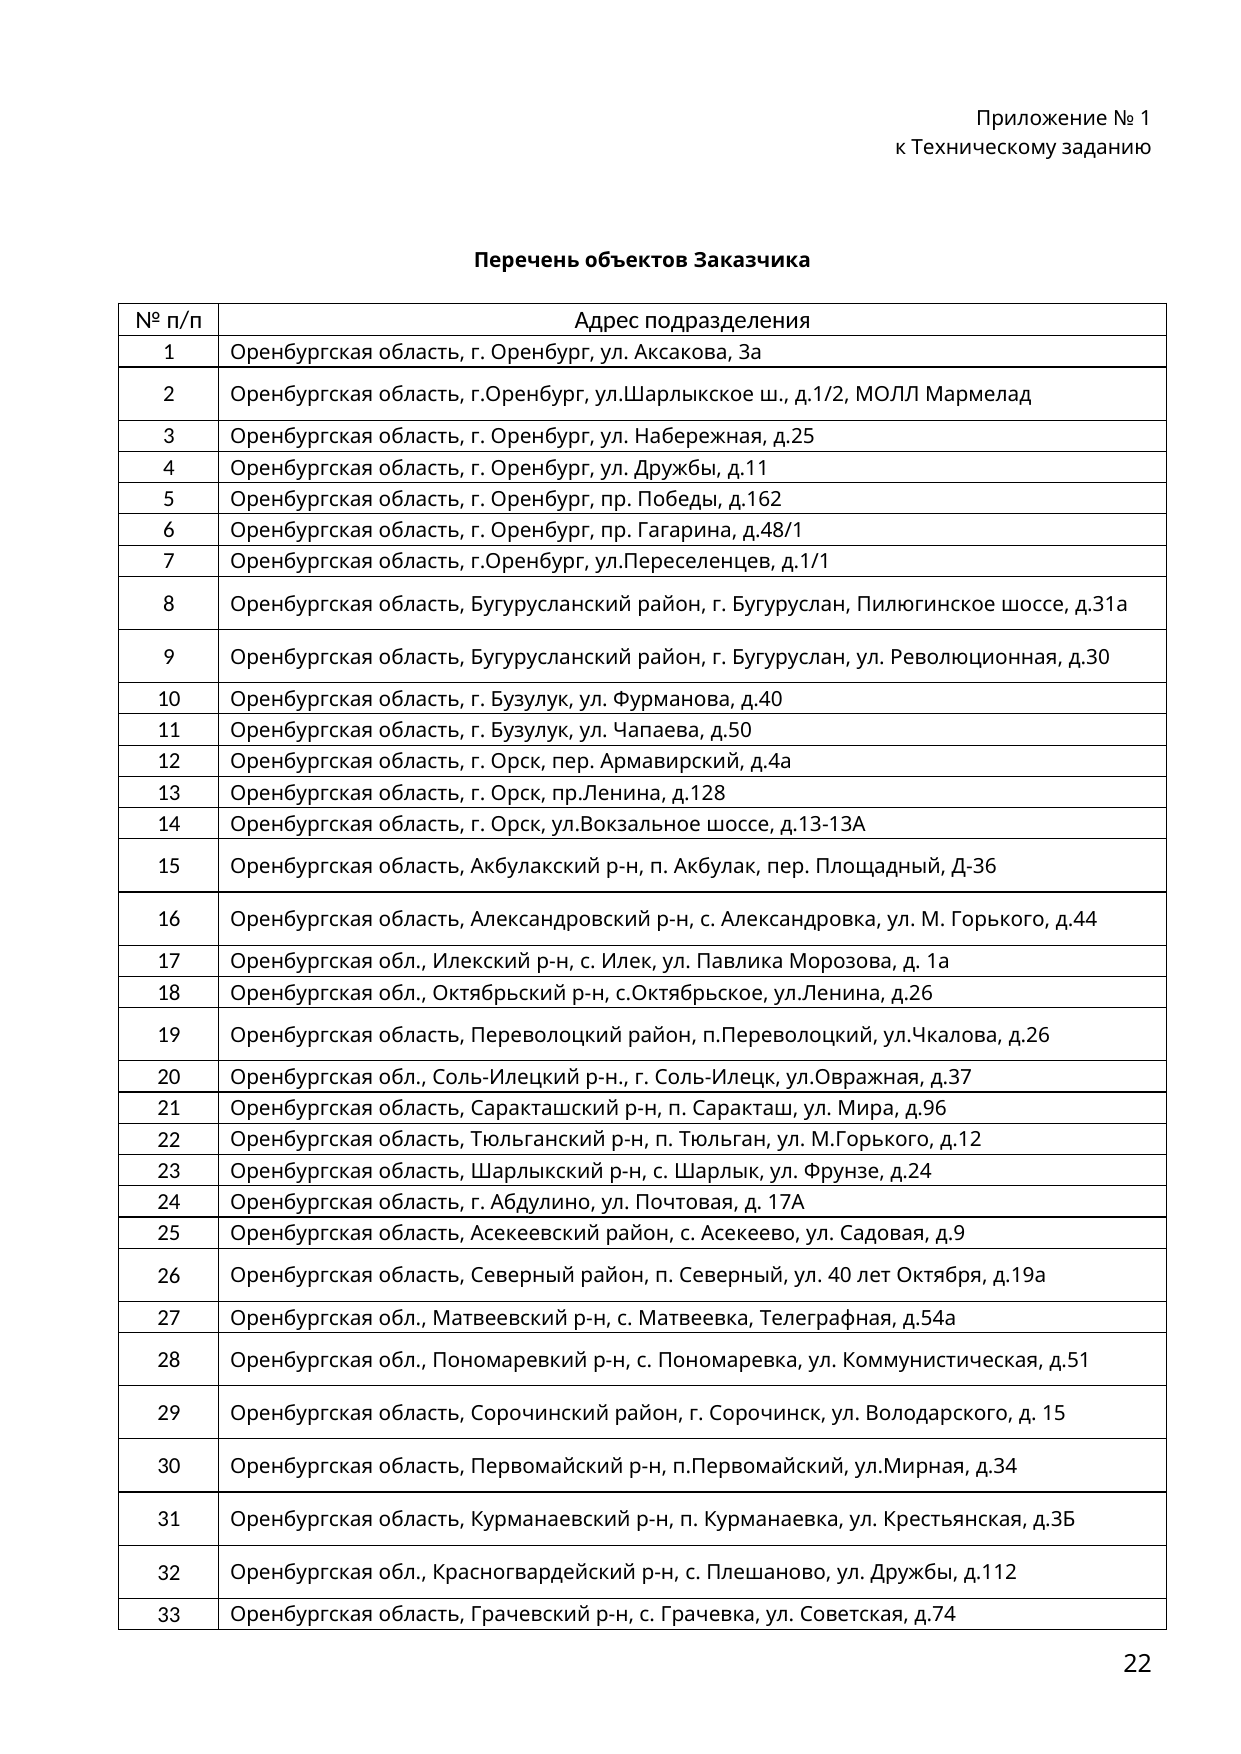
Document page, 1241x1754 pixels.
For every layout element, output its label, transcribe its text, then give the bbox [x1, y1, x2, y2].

table_cell Оренбургская область, Акбулакский р-н, п. Акбулак, пер. Площадный, Д-36 [219, 839, 1166, 891]
table_cell 19 [119, 1008, 218, 1060]
table_cell Оренбургская область, г. Орск, пер. Армавирский, д.4а [219, 746, 1166, 776]
table_cell Оренбургская область, г. Оренбург, пр. Гагарина, д.48/1 [219, 514, 1166, 544]
table_cell Оренбургская обл., Матвеевский р-н, с. Матвеевка, Телеграфная, д.54а [219, 1302, 1166, 1332]
table_cell Оренбургская область, Северный район, п. Северный, ул. 40 лет Октября, д.19а [219, 1249, 1166, 1301]
table_cell 22 [119, 1124, 218, 1154]
table_cell Оренбургская область, Первомайский р-н, п.Первомайский, ул.Мирная, д.34 [219, 1439, 1166, 1491]
table_cell Оренбургская область, Тюльганский р-н, п. Тюльган, ул. М.Горького, д.12 [219, 1124, 1166, 1154]
table_cell Оренбургская область, г. Бузулук, ул. Фурманова, д.40 [219, 683, 1166, 713]
table_header Адрес подразделения [219, 304, 1166, 335]
table_cell 32 [119, 1546, 218, 1598]
table_cell 14 [119, 808, 218, 838]
table_cell Оренбургская область, Александровский р-н, с. Александровка, ул. М. Горького, д.44 [219, 893, 1166, 944]
table_cell 8 [119, 577, 218, 629]
table_cell Оренбургская область, Грачевский р-н, с. Грачевка, ул. Советская, д.74 [219, 1599, 1166, 1629]
text к Техническому заданию [133, 132, 1152, 160]
table_cell 20 [119, 1061, 218, 1091]
table_cell 25 [119, 1218, 218, 1248]
table_cell 27 [119, 1302, 218, 1332]
table_cell Оренбургская область, г. Оренбург, пр. Победы, д.162 [219, 483, 1166, 513]
table_cell Оренбургская область, г. Оренбург, ул. Аксакова, 3а [219, 336, 1166, 366]
table_cell 16 [119, 893, 218, 944]
table_cell 1 [119, 336, 218, 366]
table_cell 11 [119, 714, 218, 744]
table_cell Оренбургская область, Саракташский р-н, п. Саракташ, ул. Мира, д.96 [219, 1093, 1166, 1123]
table_cell Оренбургская область, Курманаевский р-н, п. Курманаевка, ул. Крестьянская, д.3Б [219, 1493, 1166, 1544]
table_header № п/п [119, 304, 218, 335]
table_cell Оренбургская область, Переволоцкий район, п.Переволоцкий, ул.Чкалова, д.26 [219, 1008, 1166, 1060]
table_cell Оренбургская область, Бугурусланский район, г. Бугуруслан, Пилюгинское шоссе, д.31а [219, 577, 1166, 629]
table_cell Оренбургская область, г. Абдулино, ул. Почтовая, д. 17А [219, 1186, 1166, 1216]
table_cell Оренбургская область, г. Бузулук, ул. Чапаева, д.50 [219, 714, 1166, 744]
table_cell 33 [119, 1599, 218, 1629]
table_cell 3 [119, 421, 218, 451]
table_cell 30 [119, 1439, 218, 1491]
table_cell Оренбургская область, г. Орск, ул.Вокзальное шоссе, д.13-13А [219, 808, 1166, 838]
table_cell Оренбургская область, г. Орск, пр.Ленина, д.128 [219, 777, 1166, 807]
table_cell 26 [119, 1249, 218, 1301]
table_cell 12 [119, 746, 218, 776]
table_cell Оренбургская обл., Октябрьский р-н, с.Октябрьское, ул.Ленина, д.26 [219, 977, 1166, 1007]
table_cell Оренбургская область, Сорочинский район, г. Сорочинск, ул. Володарского, д. 15 [219, 1386, 1166, 1438]
table_cell Оренбургская область, г.Оренбург, ул.Шарлыкское ш., д.1/2, МОЛЛ Мармелад [219, 368, 1166, 419]
table_cell 9 [119, 630, 218, 682]
table_cell Оренбургская область, Бугурусланский район, г. Бугуруслан, ул. Революционная, д.30 [219, 630, 1166, 682]
table_cell 24 [119, 1186, 218, 1216]
table_cell 17 [119, 946, 218, 976]
table_cell 10 [119, 683, 218, 713]
text Приложение № 1 [133, 103, 1152, 132]
table_cell 5 [119, 483, 218, 513]
table_cell Оренбургская обл., Красногвардейский р-н, с. Плешаново, ул. Дружбы, д.112 [219, 1546, 1166, 1598]
table_cell Оренбургская обл., Пономаревкий р-н, с. Пономаревка, ул. Коммунистическая, д.51 [219, 1333, 1166, 1385]
table_cell 29 [119, 1386, 218, 1438]
table_cell 13 [119, 777, 218, 807]
table_cell 2 [119, 368, 218, 419]
table_cell 28 [119, 1333, 218, 1385]
table_cell Оренбургская область, г. Оренбург, ул. Набережная, д.25 [219, 421, 1166, 451]
table_cell Оренбургская область, г.Оренбург, ул.Переселенцев, д.1/1 [219, 546, 1166, 576]
table_cell 4 [119, 452, 218, 482]
table_cell 15 [119, 839, 218, 891]
table_cell Оренбургская область, Шарлыкский р-н, с. Шарлык, ул. Фрунзе, д.24 [219, 1155, 1166, 1185]
table_cell 7 [119, 546, 218, 576]
table_cell 21 [119, 1093, 218, 1123]
text Перечень объектов Заказчика [133, 246, 1152, 274]
table_cell 23 [119, 1155, 218, 1185]
table_cell 18 [119, 977, 218, 1007]
table_cell 6 [119, 514, 218, 544]
table_cell 31 [119, 1493, 218, 1544]
table_cell Оренбургская обл., Соль-Илецкий р-н., г. Соль-Илецк, ул.Овражная, д.37 [219, 1061, 1166, 1091]
table_cell Оренбургская обл., Илекский р-н, с. Илек, ул. Павлика Морозова, д. 1а [219, 946, 1166, 976]
table_cell Оренбургская область, Асекеевский район, с. Асекеево, ул. Садовая, д.9 [219, 1218, 1166, 1248]
table_cell Оренбургская область, г. Оренбург, ул. Дружбы, д.11 [219, 452, 1166, 482]
